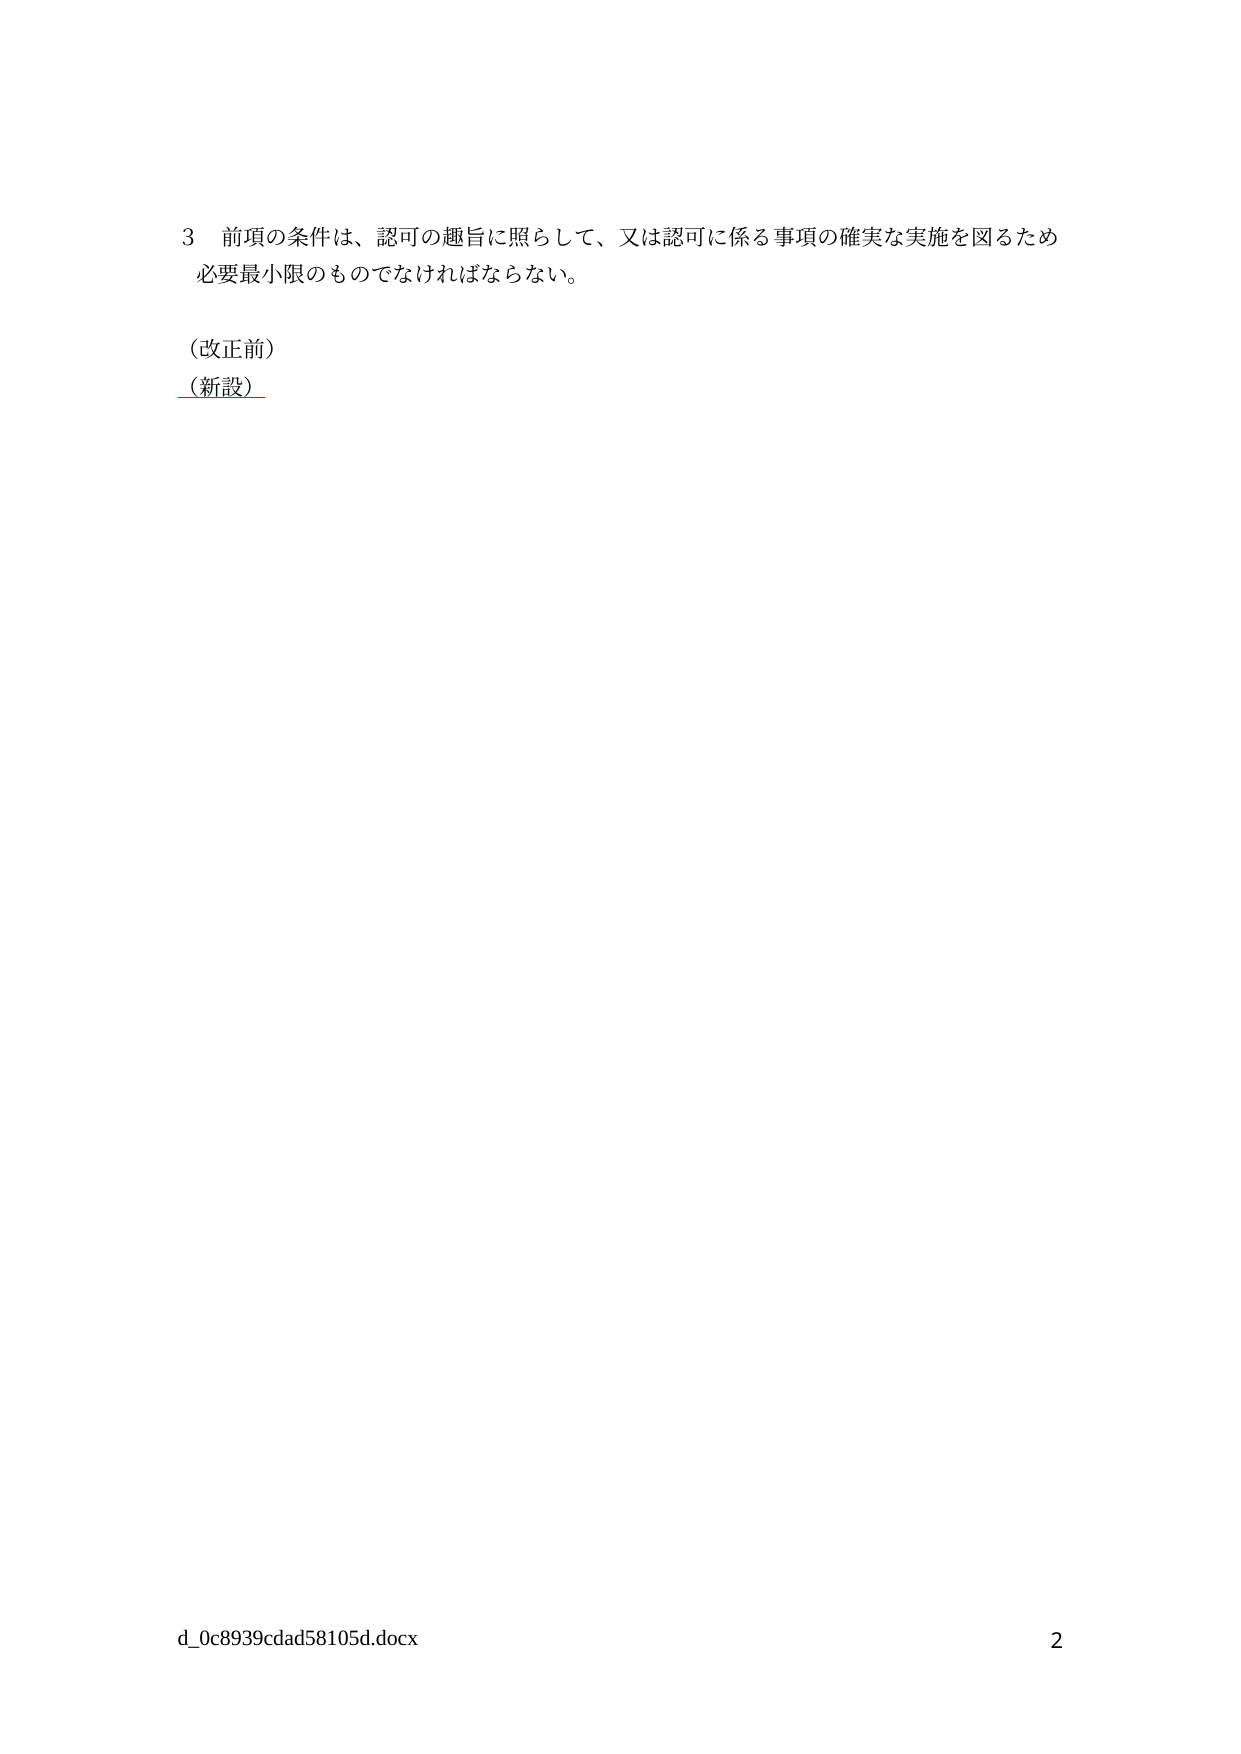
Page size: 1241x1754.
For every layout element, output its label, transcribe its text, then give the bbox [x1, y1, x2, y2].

text （改正前） [177, 329, 1063, 367]
text ３ 前項の条件は、認可の趣旨に照らして、又は認可に係る事項の確実な実施を図るため必要最小限のものでなければならない。 [177, 217, 1063, 292]
text （新設） [177, 367, 1063, 404]
